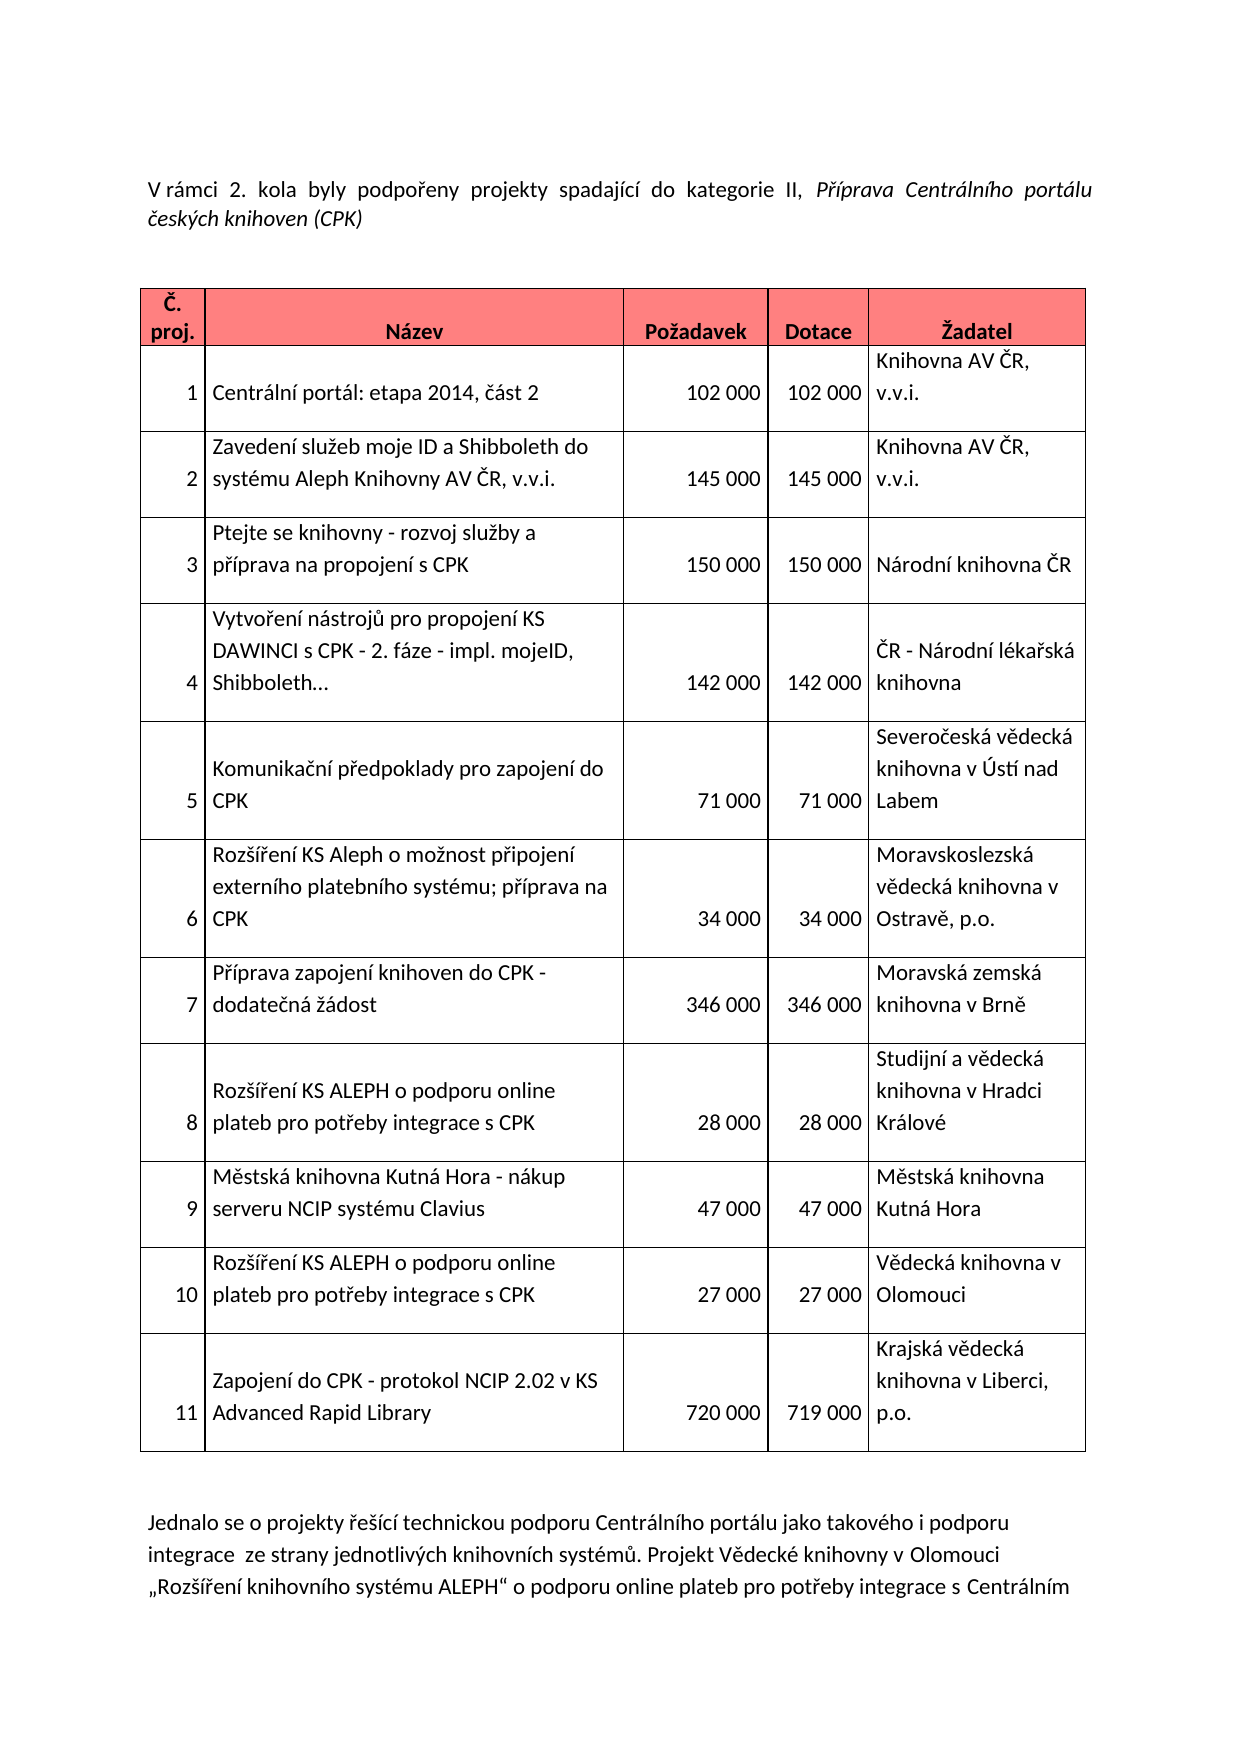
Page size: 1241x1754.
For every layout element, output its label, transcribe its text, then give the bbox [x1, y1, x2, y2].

table_cell Rozšíření KS Aleph o možnost připojení externího platebního systému; příprava na CPK [206, 840, 623, 957]
table_cell Knihovna AV ČR, v.v.i. [869, 346, 1085, 431]
table_header Požadavek [624, 289, 767, 345]
table_cell 142 000 [624, 604, 767, 721]
table_cell Severočeská vědecká knihovna v Ústí nad Labem [869, 722, 1085, 839]
table_cell Městská knihovna Kutná Hora - nákup serveru NCIP systému Clavius [206, 1162, 623, 1247]
table_cell Studijní a vědecká knihovna v Hradci Králové [869, 1044, 1085, 1161]
table_header Žadatel [869, 289, 1085, 345]
table_cell 34 000 [624, 840, 767, 957]
table_cell Knihovna AV ČR, v.v.i. [869, 432, 1085, 517]
table_cell 142 000 [769, 604, 868, 721]
table_cell 346 000 [624, 958, 767, 1043]
table_cell 719 000 [769, 1334, 868, 1451]
table_header Č. proj. [141, 289, 204, 345]
table_cell Příprava zapojení knihoven do CPK - dodatečná žádost [206, 958, 623, 1043]
table_header Dotace [769, 289, 868, 345]
table_cell 720 000 [624, 1334, 767, 1451]
table_cell Ptejte se knihovny - rozvoj služby a příprava na propojení s CPK [206, 518, 623, 603]
table_cell 47 000 [769, 1162, 868, 1247]
table_cell 150 000 [624, 518, 767, 603]
table_cell 9 [141, 1162, 204, 1247]
table_cell 145 000 [769, 432, 868, 517]
table_cell 102 000 [624, 346, 767, 431]
table_cell 102 000 [769, 346, 868, 431]
table_cell Vytvoření nástrojů pro propojení KS DAWINCI s CPK - 2. fáze - impl. mojeID, Shibboleth… [206, 604, 623, 721]
table_cell Národní knihovna ČR [869, 518, 1085, 603]
table_cell Komunikační předpoklady pro zapojení do CPK [206, 722, 623, 839]
table_cell 71 000 [769, 722, 868, 839]
table_cell Rozšíření KS ALEPH o podporu online plateb pro potřeby integrace s CPK [206, 1248, 623, 1333]
table_cell Městská knihovna Kutná Hora [869, 1162, 1085, 1247]
table_cell 27 000 [769, 1248, 868, 1333]
table_cell 6 [141, 840, 204, 957]
table_cell 346 000 [769, 958, 868, 1043]
table_cell 7 [141, 958, 204, 1043]
table_cell Moravskoslezská vědecká knihovna v Ostravě, p.o. [869, 840, 1085, 957]
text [148, 1508, 1093, 1601]
text V rámci 2. kola byly podpořeny projekty spadající do kategorie II, Příprava Centrálního portálu českých knihoven (CPK) [148, 176, 1093, 232]
table_cell 145 000 [624, 432, 767, 517]
table_cell 34 000 [769, 840, 868, 957]
table_cell 10 [141, 1248, 204, 1333]
table_cell 3 [141, 518, 204, 603]
table_cell Moravská zemská knihovna v Brně [869, 958, 1085, 1043]
table_cell ČR - Národní lékařská knihovna [869, 604, 1085, 721]
table_cell 28 000 [624, 1044, 767, 1161]
table_cell 71 000 [624, 722, 767, 839]
table_cell 2 [141, 432, 204, 517]
table_cell 11 [141, 1334, 204, 1451]
table_cell 28 000 [769, 1044, 868, 1161]
table_header Název [206, 289, 623, 345]
table_cell 47 000 [624, 1162, 767, 1247]
table_cell Zavedení služeb moje ID a Shibboleth do systému Aleph Knihovny AV ČR, v.v.i. [206, 432, 623, 517]
table_cell 4 [141, 604, 204, 721]
table_cell 8 [141, 1044, 204, 1161]
table_cell 1 [141, 346, 204, 431]
table_cell Zapojení do CPK - protokol NCIP 2.02 v KS Advanced Rapid Library [206, 1334, 623, 1451]
table_cell Vědecká knihovna v Olomouci [869, 1248, 1085, 1333]
table_cell 5 [141, 722, 204, 839]
table_cell 27 000 [624, 1248, 767, 1333]
table_cell Krajská vědecká knihovna v Liberci, p.o. [869, 1334, 1085, 1451]
table_cell 150 000 [769, 518, 868, 603]
table_cell Rozšíření KS ALEPH o podporu online plateb pro potřeby integrace s CPK [206, 1044, 623, 1161]
table_cell Centrální portál: etapa 2014, část 2 [206, 346, 623, 431]
